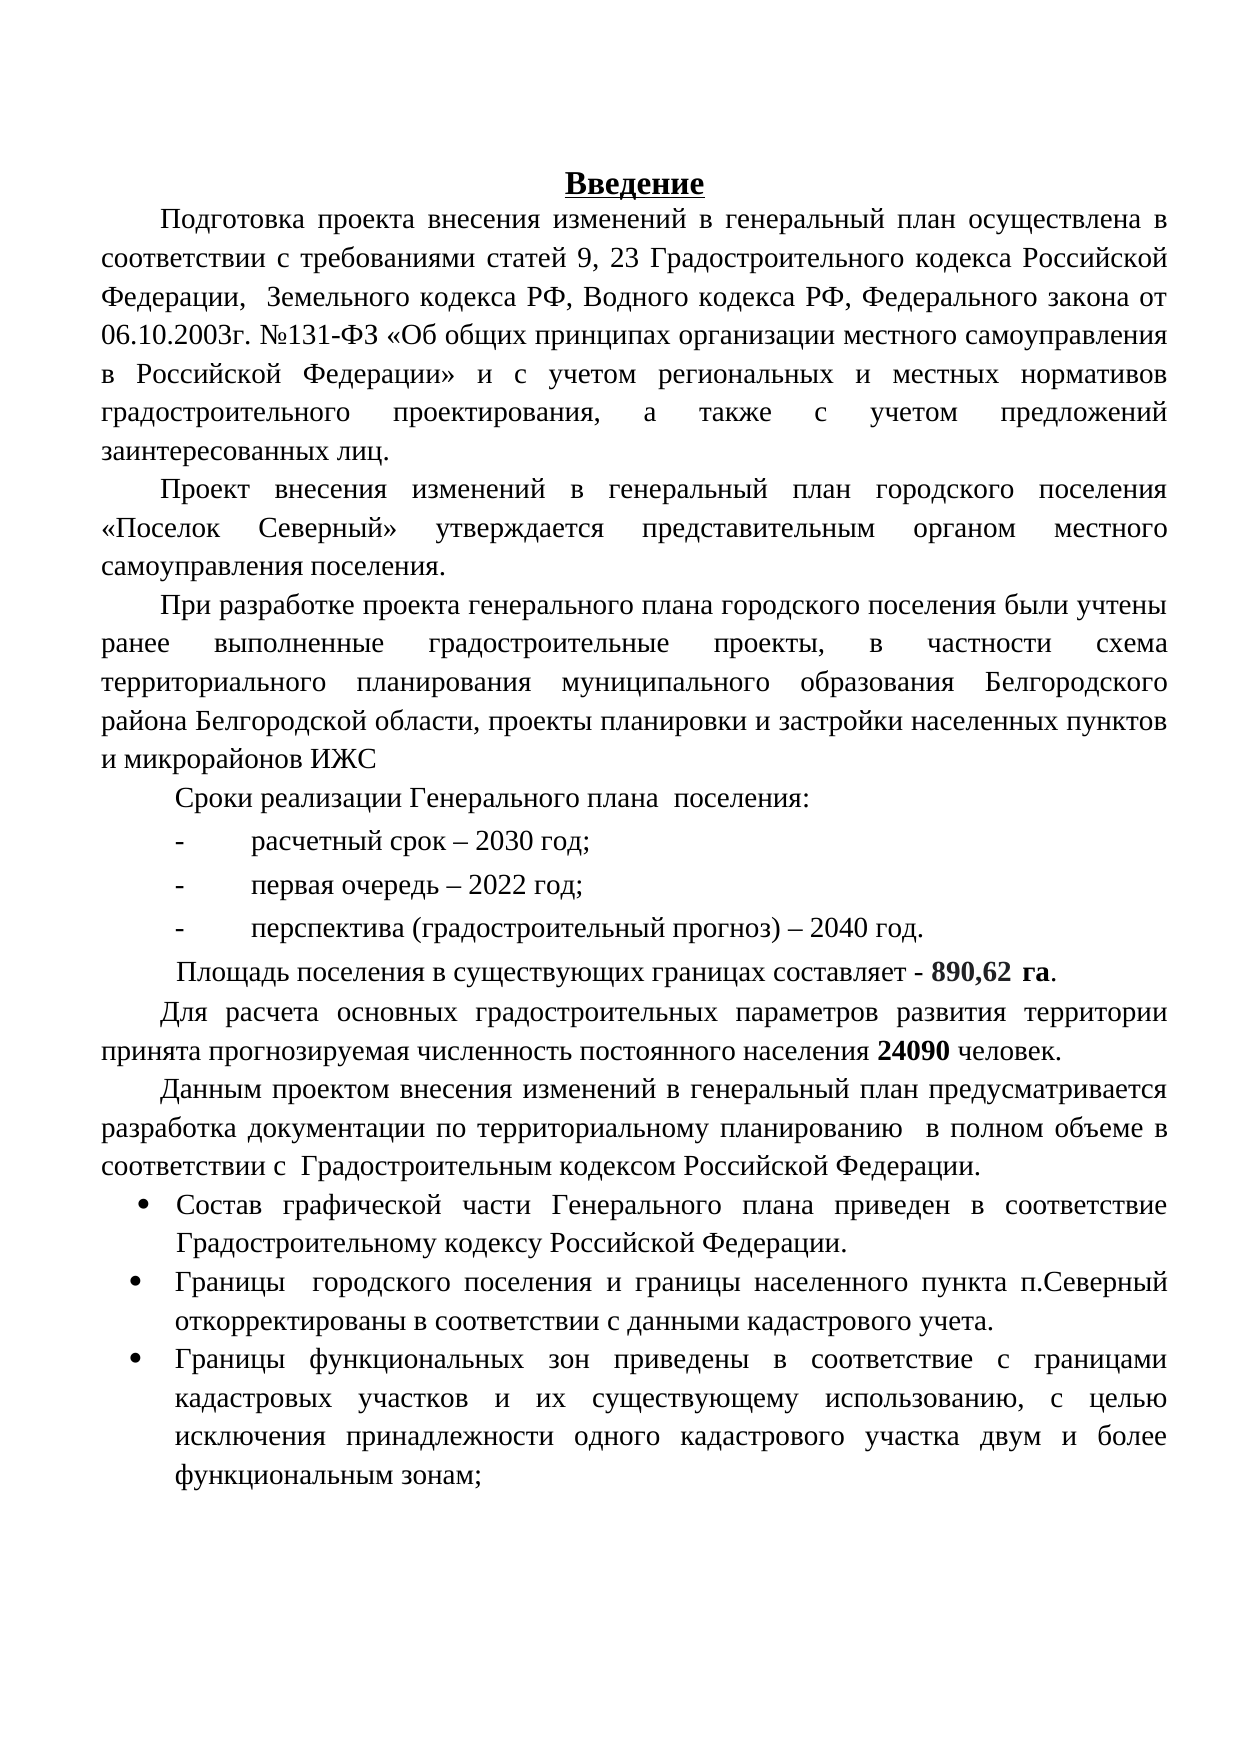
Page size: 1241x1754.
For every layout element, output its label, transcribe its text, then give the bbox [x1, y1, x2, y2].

list Состав графической части Генерального плана приведен в соответствие Градостроительному кодексу Российской Федерации. [138, 1187, 1168, 1259]
text При разработке проекта генерального плана городского поселения были учтены ранее выполненные градостроительные проекты, в частности схема территориального планирования муниципального образования Белгородского района Белгородской области, проекты планировки и застройки населенных пунктов и микрорайонов ИЖС [101, 587, 1168, 775]
list расчетный срок – 2030 год; [101, 823, 1168, 857]
list перспектива (градостроительный прогноз) – 2040 год. [101, 910, 1168, 944]
text Для расчета основных градостроительных параметров развития территории принята прогнозируемая численность постоянного населения 24090 человек. [101, 994, 1168, 1066]
text Подготовка проекта внесения изменений в генеральный план осуществлена в соответствии с требованиями статей 9, 23 Градостроительного кодекса Российской Федерации, Земельного кодекса РФ, Водного кодекса РФ, Федерального закона от 06.10.2003г. №131-ФЗ «Об общих принципах организации местного самоуправления в Российской Федерации» и с учетом региональных и местных нормативов градостроительного проектирования, а также с учетом предложений заинтересованных лиц. [101, 202, 1168, 466]
text Площадь поселения в существующих границах составляет - 890,62 га. [176, 954, 931, 987]
list первая очередь – 2022 год; [101, 867, 1168, 900]
text Данным проектом внесения изменений в генеральный план предусматривается разработка документации по территориальному планированию в полном объеме в соответствии с Градостроительным кодексом Российской Федерации. [101, 1071, 1168, 1182]
text Сроки реализации Генерального плана поселения: [101, 780, 1168, 813]
list Границы функциональных зон приведены в соответствие с границами кадастровых участков и их существующему использованию, с целью исключения принадлежности одного кадастрового участка двум и более функциональным зонам; [130, 1341, 1168, 1490]
text Площадь поселения в существующих границах составляет - 890,62 га. [1022, 954, 1168, 987]
text Проект внесения изменений в генеральный план городского поселения «Поселок Северный» утверждается представительным органом местного самоуправления поселения. [101, 471, 1168, 582]
list Границы городского поселения и границы населенного пункта п.Северный откорректированы в соответствии с данными кадастрового учета. [130, 1264, 1168, 1336]
text Введение [101, 163, 1168, 202]
